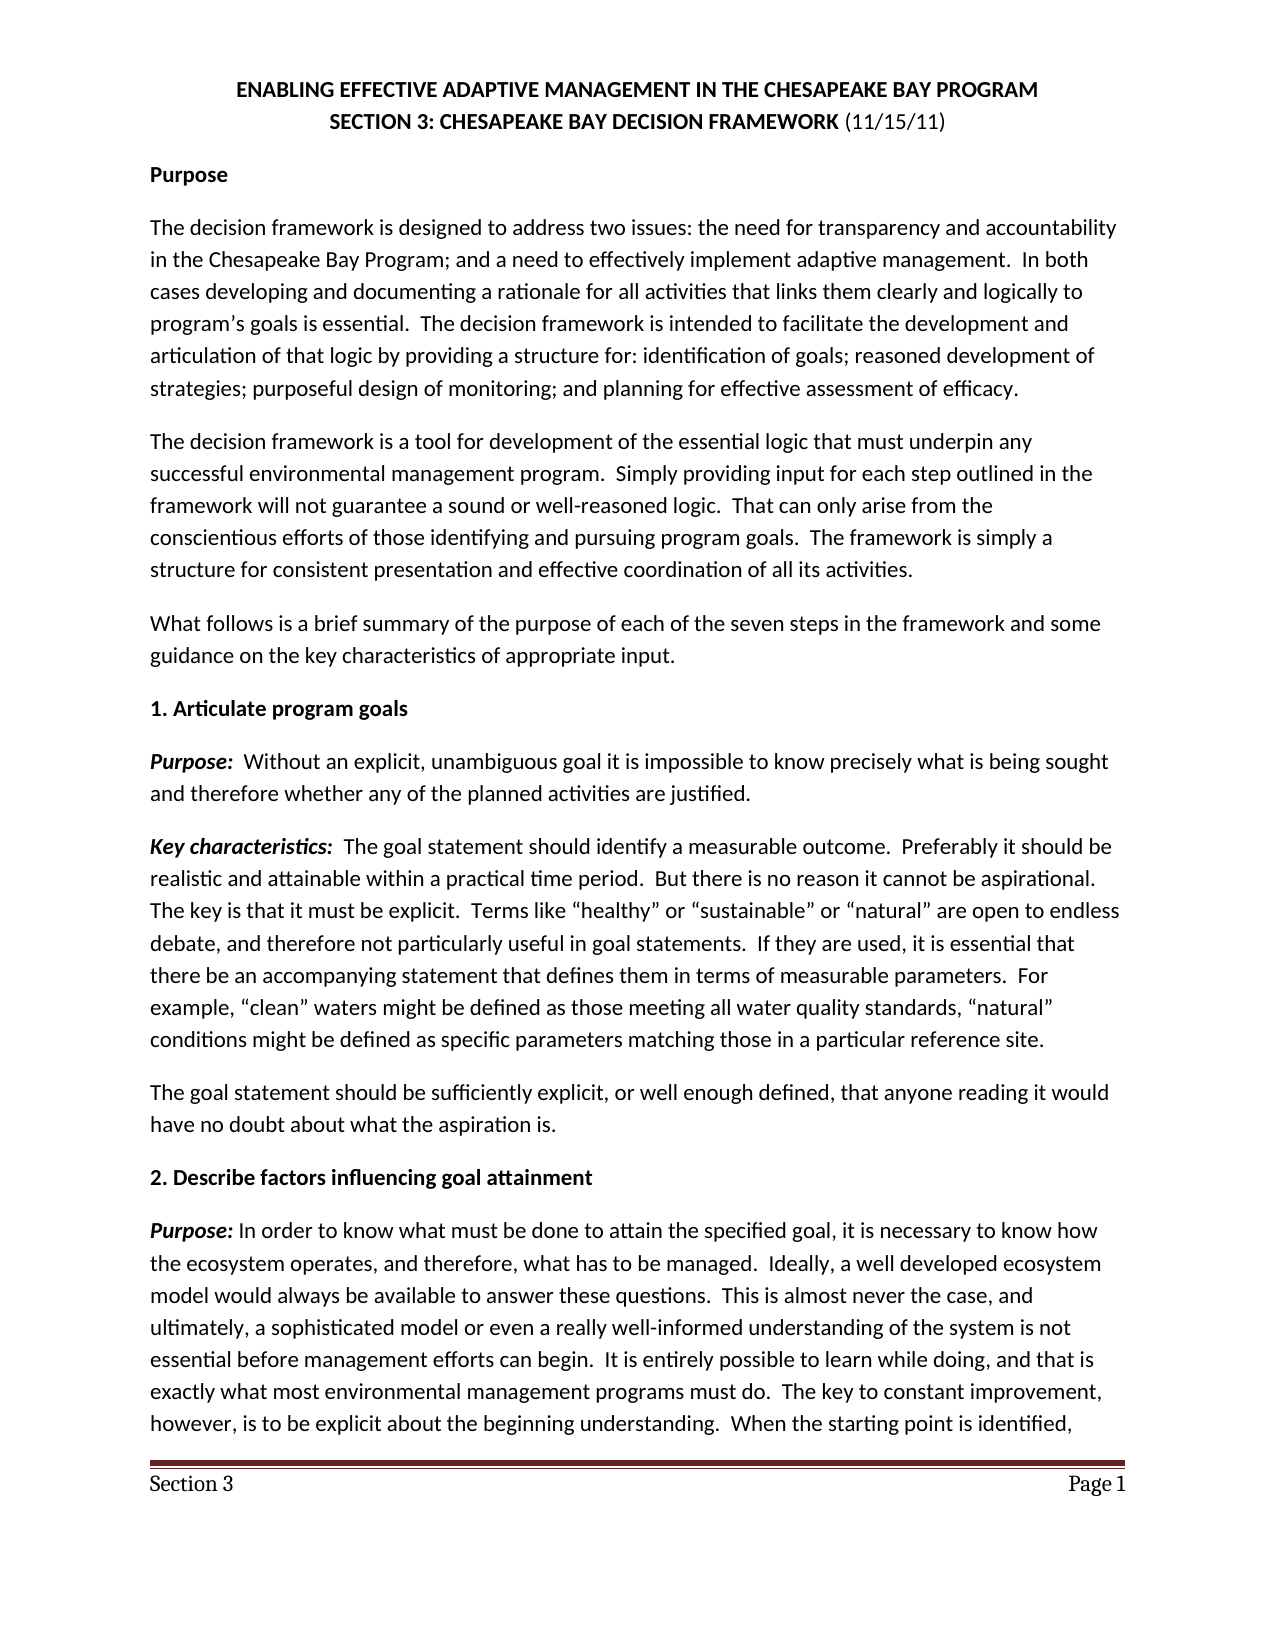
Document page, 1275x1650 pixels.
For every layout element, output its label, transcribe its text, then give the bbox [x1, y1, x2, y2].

text Key characteristics: The goal statement should identify a measurable outcome. Preferably it should be realistic and attainable within a practical time period. But there is no reason it cannot be aspirational. The key is that it must be explicit. Terms like “healthy” or “sustainable” or “natural” are open to endless debate, and therefore not particularly useful in goal statements. If they are used, it is essential that there be an accompanying statement that defines them in terms of measurable parameters. For example, “clean” waters might be defined as those meeting all water quality standards, “natural” conditions might be defined as specific parameters matching those in a particular reference site. [150, 832, 1125, 1053]
text The decision framework is designed to address two issues: the need for transparency and accountability in the Chesapeake Bay Program; and a need to effectively implement adaptive management. In both cases developing and documenting a rationale for all activities that links them clearly and logically to program’s goals is essential. The decision framework is intended to facilitate the development and articulation of that logic by providing a structure for: identification of goals; reasoned development of strategies; purposeful design of monitoring; and planning for effective assessment of efficacy. [150, 213, 1125, 402]
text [150, 1216, 1125, 1438]
text The decision framework is a tool for development of the essential logic that must underpin any successful environmental management program. Simply providing input for each step outlined in the framework will not guarantee a sound or well-reasoned logic. That can only arise from the conscientious efforts of those identifying and pursuing program goals. The framework is simply a structure for consistent presentation and effective coordination of all its activities. [150, 427, 1125, 584]
text What follows is a brief summary of the purpose of each of the seven steps in the framework and some guidance on the key characteristics of appropriate input. [150, 609, 1125, 669]
text Purpose [150, 160, 1125, 188]
text 2. Describe factors influencing goal attainment [150, 1163, 1125, 1191]
text 1. Articulate program goals [150, 694, 1125, 722]
text Purpose: Without an explicit, unambiguous goal it is impossible to know precisely what is being sought and therefore whether any of the planned activities are justified. [150, 747, 1125, 807]
text The goal statement should be sufficiently explicit, or well enough defined, that anyone reading it would have no doubt about what the aspiration is. [150, 1078, 1125, 1138]
